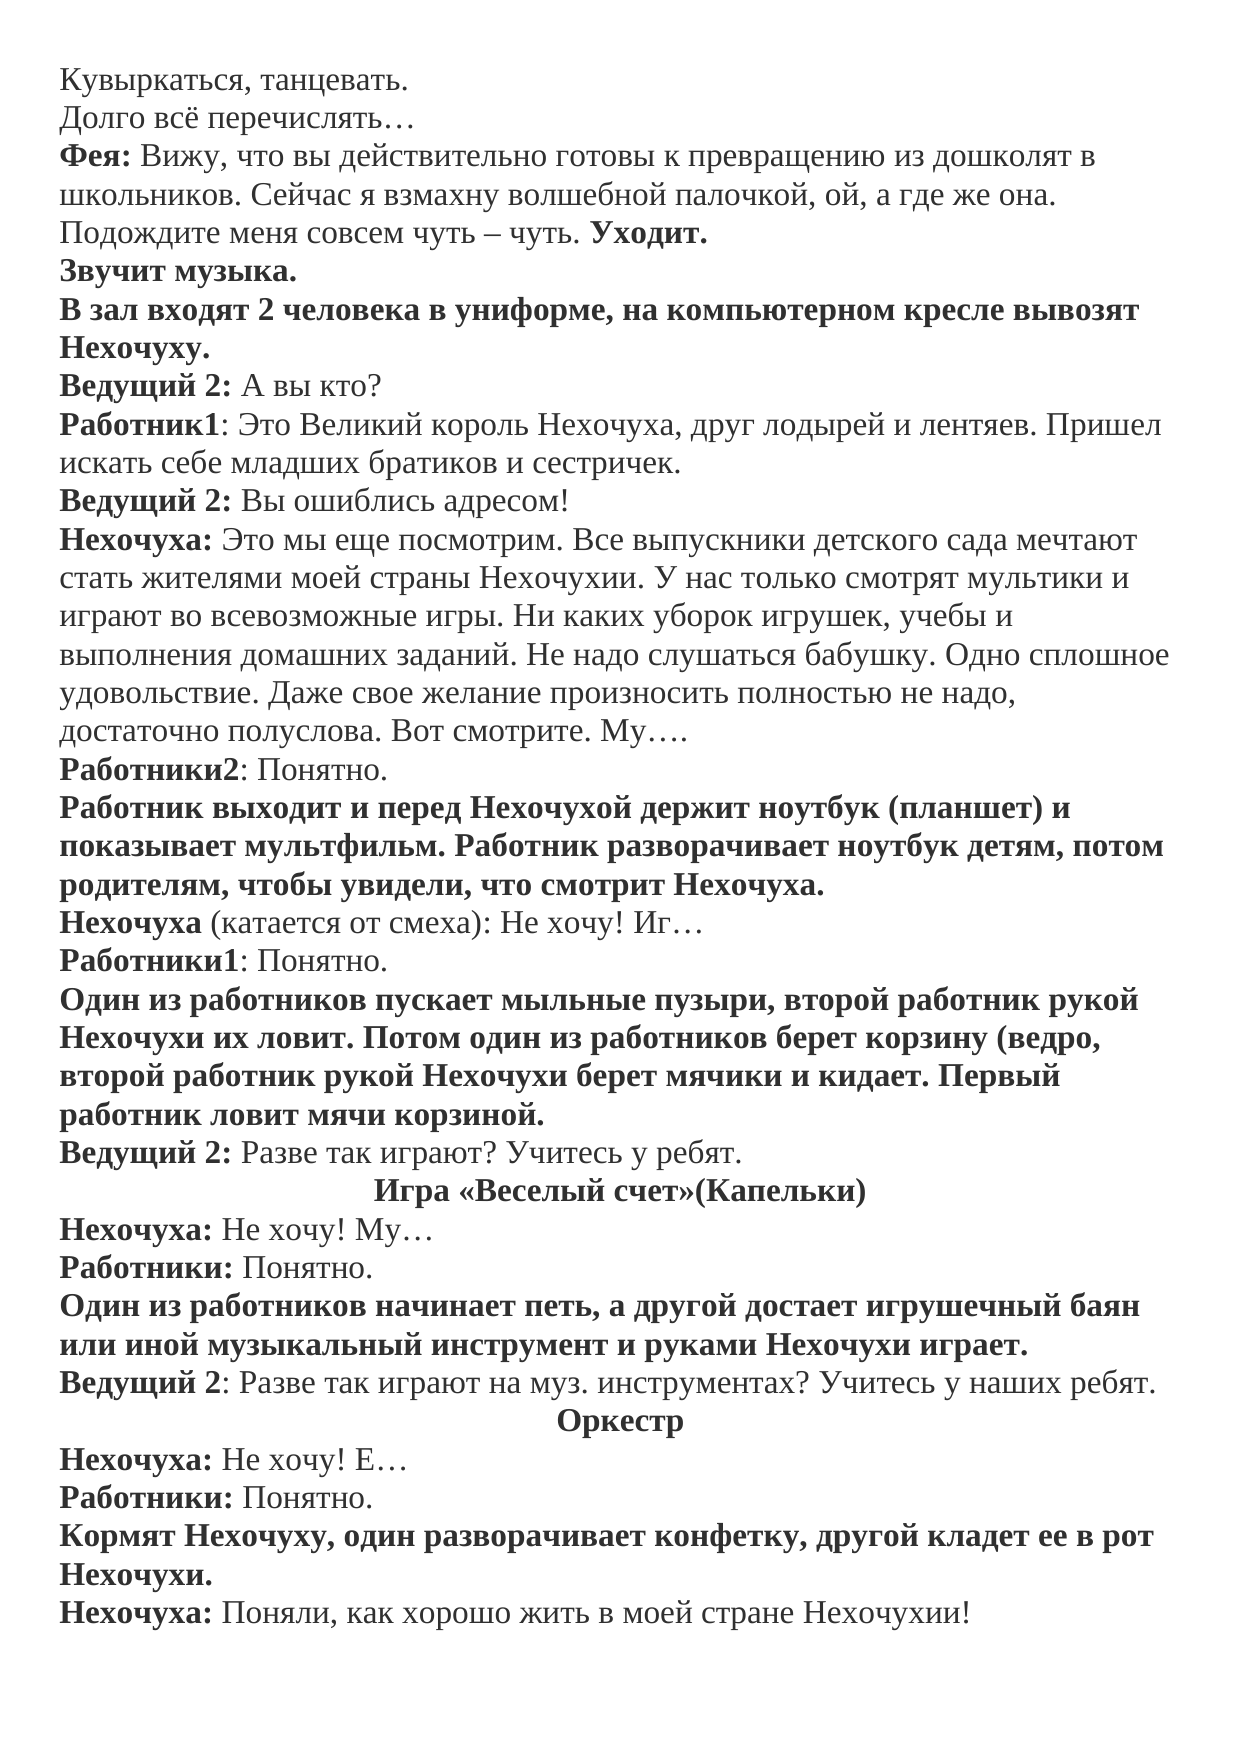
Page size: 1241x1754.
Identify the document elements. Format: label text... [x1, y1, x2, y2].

text Работники: Понятно. [59, 1247, 1181, 1286]
text Звучит музыка. [59, 251, 1181, 289]
text Кормят Нехочуху, один разворачивает конфетку, другой кладет ее в рот Нехочухи. [59, 1516, 1181, 1592]
text Работник выходит и перед Нехочухой держит ноутбук (планшет) и показывает мультфильм. Работник разворачивает ноутбук детям, потом родителям, чтобы увидели, что смотрит Нехочуха. [59, 787, 1181, 902]
text Ведущий 2: А вы кто? [59, 366, 1181, 404]
text Работники2: Понятно. [59, 749, 1181, 787]
text Работник1: Это Великий король Нехочуха, друг лодырей и лентяев. Пришел искать себе младших братиков и сестричек. [59, 404, 1181, 481]
text Нехочуха: Поняли, как хорошо жить в моей стране Нехочухии! [59, 1592, 1181, 1631]
text Ведущий 2: Разве так играют? Учитесь у ребят. [59, 1132, 1181, 1171]
text Нехочуха: Это мы еще посмотрим. Все выпускники детского сада мечтают стать жителями моей страны Нехочухии. У нас только смотрят мультики и играют во всевозможные игры. Ни каких уборок игрушек, учебы и выполнения домашних заданий. Не надо слушаться бабушку. Одно сплошное удовольствие. Даже свое желание произносить полностью не надо, достаточно полуслова. Вот смотрите. Му…. [59, 519, 1181, 749]
text Фея: Вижу, что вы действительно готовы к превращению из дошколят в школьников. Сейчас я взмахну волшебной палочкой, ой, а где же она. Подождите меня совсем чуть – чуть. Уходит. [59, 136, 1181, 251]
text Ведущий 2: Вы ошиблись адресом! [59, 481, 1181, 519]
text Оркестр [59, 1401, 1181, 1439]
text Работники: Понятно. [59, 1477, 1181, 1516]
text Нехочуха (катается от смеха): Не хочу! Иг… [59, 902, 1181, 941]
text Игра «Веселый счет»(Капельки) [59, 1171, 1181, 1209]
text Кувыркаться, танцевать. [59, 59, 1181, 97]
text Ведущий 2: Разве так играют на муз. инструментах? Учитесь у наших ребят. [59, 1362, 1181, 1401]
text Нехочуха: Не хочу! Му… [59, 1209, 1181, 1247]
text В зал входят 2 человека в униформе, на компьютерном кресле вывозят Нехочуху. [59, 289, 1181, 366]
text Долго всё перечислять… [59, 97, 1181, 136]
text Нехочуха: Не хочу! Е… [59, 1439, 1181, 1477]
text Один из работников пускает мыльные пузыри, второй работник рукой Нехочухи их ловит. Потом один из работников берет корзину (ведро, второй работник рукой Нехочухи берет мячики и кидает. Первый работник ловит мячи корзиной. [59, 979, 1181, 1132]
text Один из работников начинает петь, а другой достает игрушечный баян или иной музыкальный инструмент и руками Нехочухи играет. [59, 1286, 1181, 1362]
text Работники1: Понятно. [59, 941, 1181, 979]
